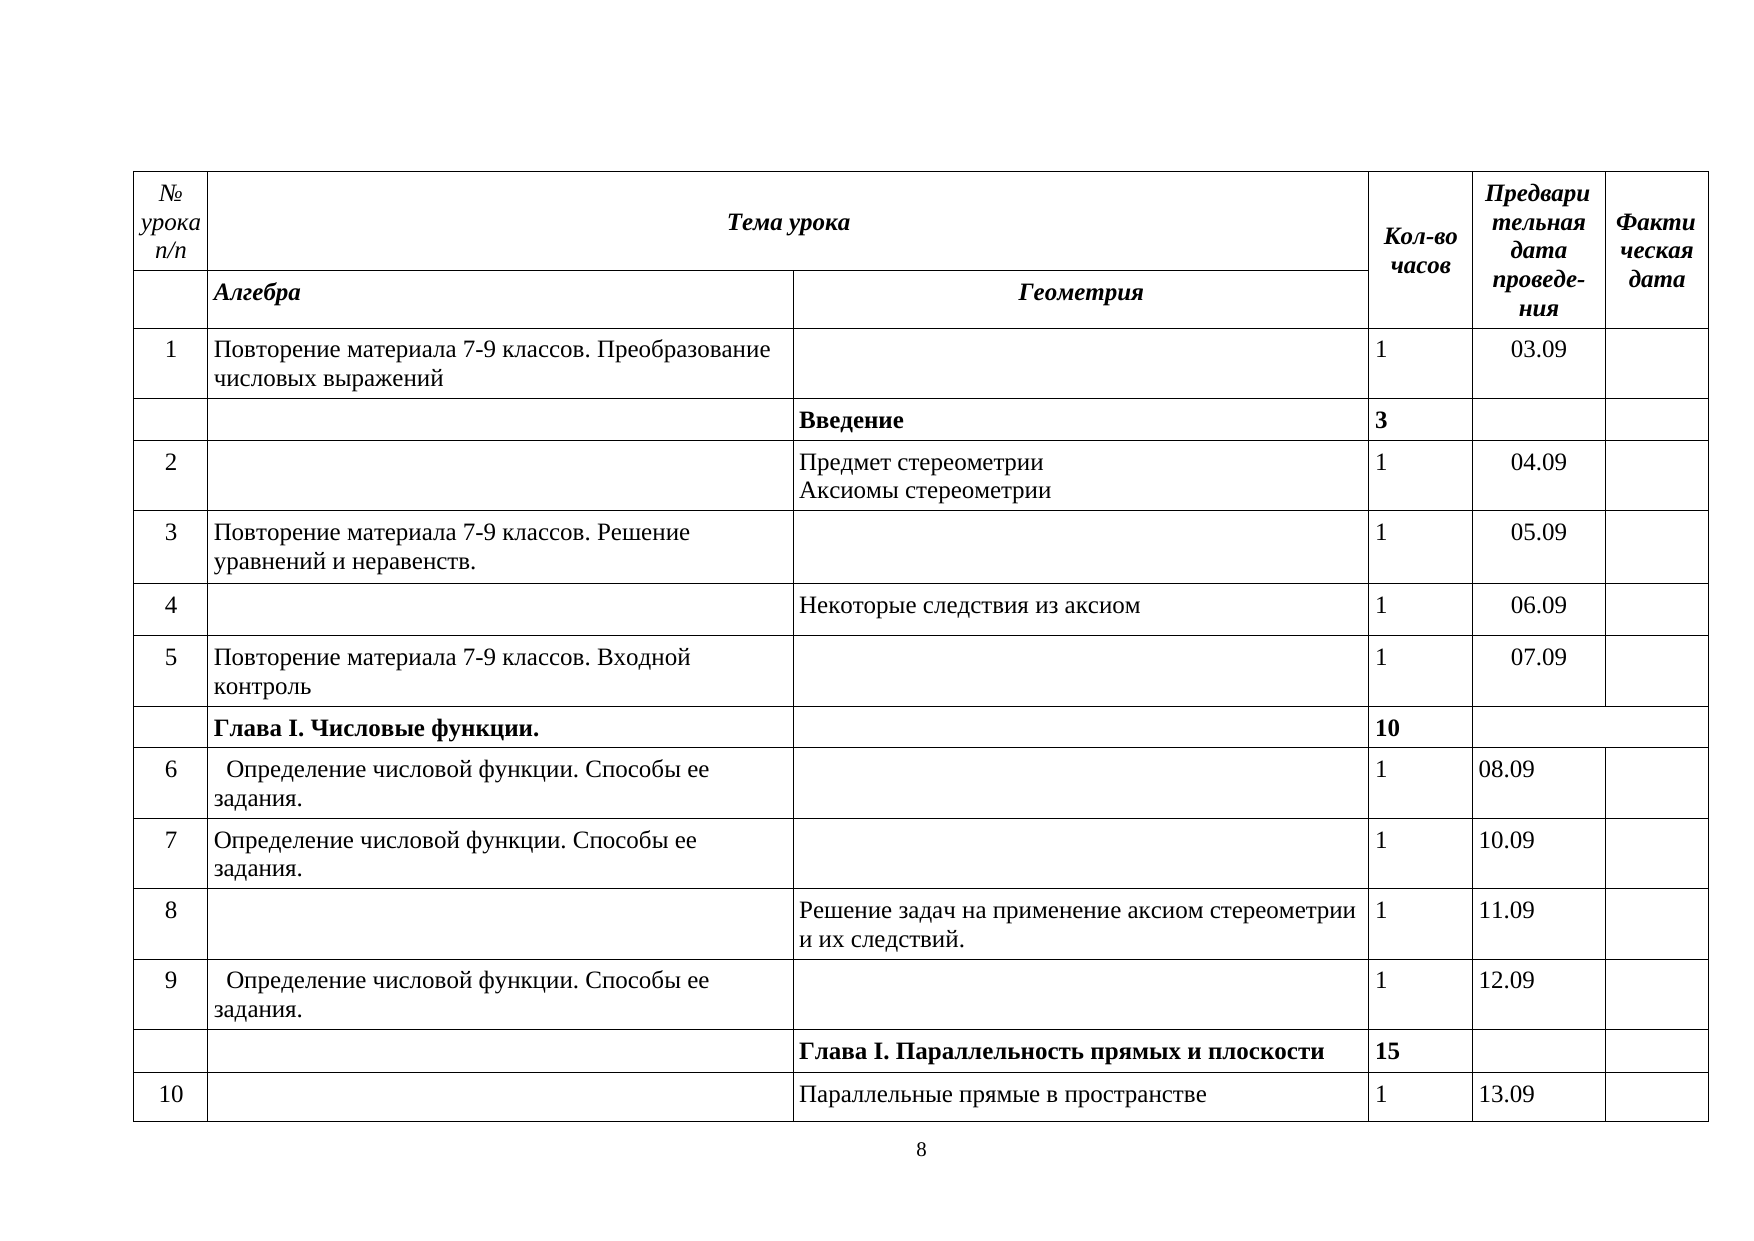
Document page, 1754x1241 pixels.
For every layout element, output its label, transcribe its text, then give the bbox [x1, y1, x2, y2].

table_cell [208, 399, 793, 439]
table_cell 13.09 [1473, 1073, 1605, 1121]
table_cell 10.09 [1473, 819, 1605, 888]
table_cell Геометрия [794, 271, 1368, 327]
table_cell [208, 584, 793, 635]
table_cell [794, 329, 1368, 398]
table_cell [208, 1073, 793, 1121]
table_cell [208, 889, 793, 958]
table_cell 8 [134, 889, 207, 958]
table_cell [794, 511, 1368, 583]
table_cell Некоторые следствия из аксиом [794, 584, 1368, 635]
table_cell 3 [1369, 399, 1472, 439]
table_cell 4 [134, 584, 207, 635]
table_cell [1606, 960, 1708, 1029]
table_cell 7 [134, 819, 207, 888]
table_header Фактическая дата [1606, 172, 1708, 327]
table_cell 04.09 [1473, 441, 1605, 510]
table_cell 12.09 [1473, 960, 1605, 1029]
table_cell 07.09 [1473, 636, 1605, 706]
table_cell [794, 748, 1368, 818]
table_cell Решение задач на применение аксиом стереометрии и их следствий. [794, 889, 1368, 958]
table_cell [134, 1030, 207, 1072]
table_cell [1606, 1073, 1708, 1121]
table_cell [794, 819, 1368, 888]
table_cell [208, 1030, 793, 1072]
table_cell 1 [1369, 636, 1472, 706]
table_cell [1606, 819, 1708, 888]
table_cell [1606, 636, 1708, 706]
table_cell [1606, 399, 1708, 439]
table_cell [794, 707, 1368, 747]
table_cell [794, 636, 1368, 706]
table_cell 6 [134, 748, 207, 818]
table_cell 08.09 [1473, 748, 1605, 818]
table_cell 1 [1369, 511, 1472, 583]
table_header Тема урока [208, 172, 1368, 270]
table_cell 06.09 [1473, 584, 1605, 635]
table_cell 11.09 [1473, 889, 1605, 958]
table_cell [134, 271, 207, 327]
table_cell 10 [1369, 707, 1472, 747]
table_cell 1 [1369, 584, 1472, 635]
table_cell Определение числовой функции. Способы ее задания. [208, 819, 793, 888]
table_cell 15 [1369, 1030, 1472, 1072]
table_cell [1606, 329, 1708, 398]
table_cell 1 [1369, 889, 1472, 958]
table_cell [1606, 441, 1708, 510]
table_cell Введение [794, 399, 1368, 439]
table_cell 10 [134, 1073, 207, 1121]
table_cell [794, 960, 1368, 1029]
table_cell Определение числовой функции. Способы ее задания. [208, 748, 793, 818]
table_cell Повторение материала 7-9 классов. Решение уравнений и неравенств. [208, 511, 793, 583]
table_cell Алгебра [208, 271, 793, 327]
table_cell 5 [134, 636, 207, 706]
table_cell 05.09 [1473, 511, 1605, 583]
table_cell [794, 1073, 1368, 1121]
table_cell Повторение материала 7-9 классов. Входной контроль [208, 636, 793, 706]
table_cell [134, 399, 207, 439]
table_cell 03.09 [1473, 329, 1605, 398]
table_cell 3 [134, 511, 207, 583]
table_cell [1606, 584, 1708, 635]
table_header № урока п/п [134, 172, 207, 270]
table_cell Предмет стереометрии Аксиомы стереометрии [794, 441, 1368, 510]
table_cell [1606, 889, 1708, 958]
table_cell [1606, 511, 1708, 583]
table_cell 2 [134, 441, 207, 510]
table_cell [1473, 1030, 1605, 1072]
table_cell [1473, 707, 1708, 747]
table_cell 1 [1369, 819, 1472, 888]
table_cell 1 [1369, 748, 1472, 818]
table_cell 1 [1369, 329, 1472, 398]
table_header Кол-во часов [1369, 172, 1472, 327]
table_cell 1 [1369, 1073, 1472, 1121]
table_cell Глава I. Параллельность прямых и плоскости [794, 1030, 1368, 1072]
table_cell [134, 707, 207, 747]
table_cell [1606, 748, 1708, 818]
table_cell 1 [1369, 960, 1472, 1029]
table_cell [1473, 399, 1605, 439]
table_cell [208, 441, 793, 510]
table_cell 9 [134, 960, 207, 1029]
table_cell 1 [1369, 441, 1472, 510]
table_cell Определение числовой функции. Способы ее задания. [208, 960, 793, 1029]
table_cell [1606, 1030, 1708, 1072]
table_header Предварительная дата проведе- ния [1473, 172, 1605, 327]
table_cell Глава I. Числовые функции. [208, 707, 793, 747]
table_cell Повторение материала 7-9 классов. Преобразование числовых выражений [208, 329, 793, 398]
table_cell 1 [134, 329, 207, 398]
